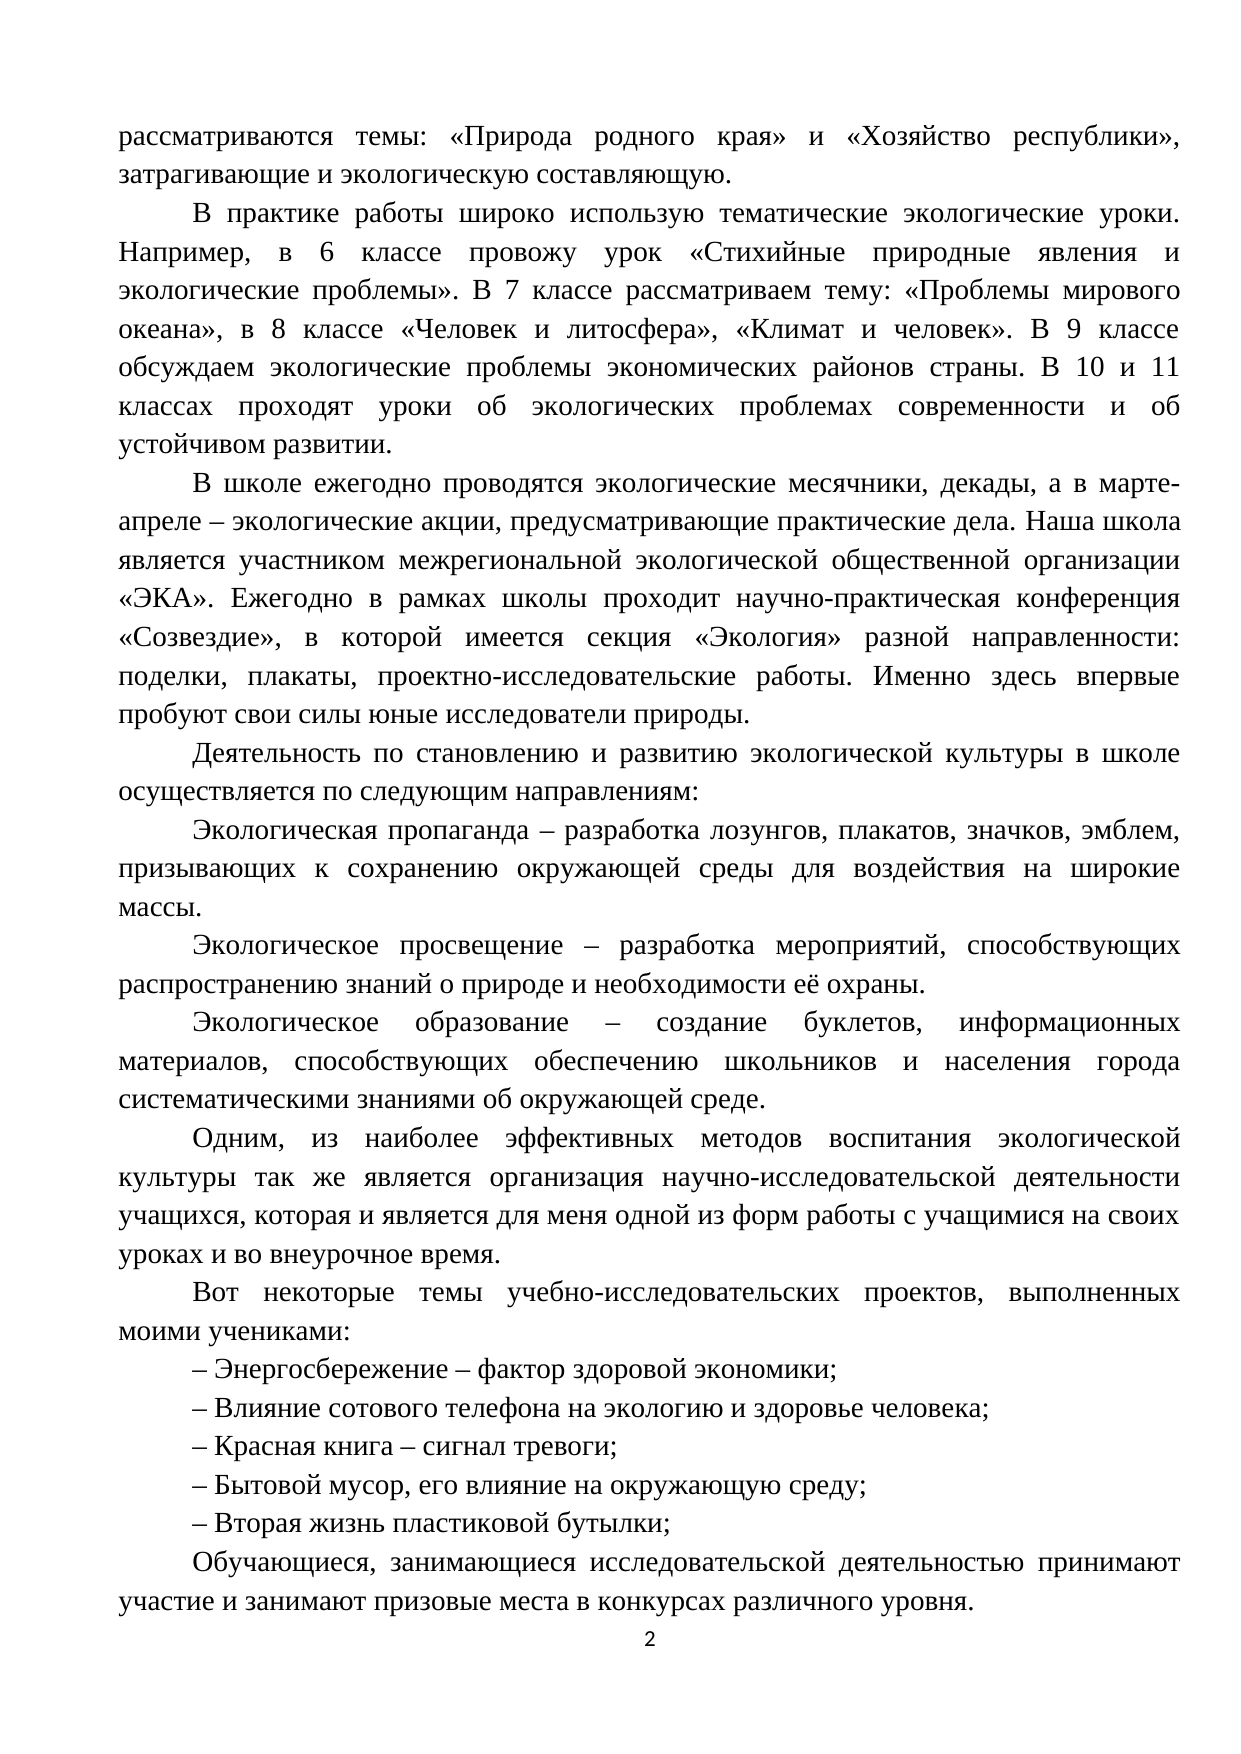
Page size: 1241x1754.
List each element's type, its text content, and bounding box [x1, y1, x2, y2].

text – Влияние сотового телефона на экологию и здоровье человека; [118, 1390, 1181, 1423]
text – Красная книга – сигнал тревоги; [118, 1428, 1181, 1462]
text В практике работы широко использую тематические экологические уроки. Например, в 6 классе провожу урок «Стихийные природные явления и экологические проблемы». В 7 классе рассматриваем тему: «Проблемы мирового океана», в 8 классе «Человек и литосфера», «Климат и человек». В 9 классе обсуждаем экологические проблемы экономических районов страны. В 10 и 11 классах проходят уроки об экологических проблемах современности и об устойчивом развитии. [118, 195, 1181, 460]
text Экологическое образование – создание буклетов, информационных материалов, способствующих обеспечению школьников и населения города систематическими знаниями об окружающей среде. [118, 1004, 1181, 1115]
text Экологическая пропаганда – разработка лозунгов, плакатов, значков, эмблем, призывающих к сохранению окружающей среды для воздействия на широкие массы. [118, 812, 1181, 922]
text Вот некоторые темы учебно-исследовательских проектов, выполненных моими учениками: [118, 1274, 1181, 1346]
text – Вторая жизнь пластиковой бутылки; [118, 1506, 1181, 1539]
text Экологическое просвещение – разработка мероприятий, способствующих распространению знаний о природе и необходимости её охраны. [118, 927, 1181, 999]
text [118, 118, 1181, 190]
text Деятельность по становлению и развитию экологической культуры в школе осуществляется по следующим направлениям: [118, 735, 1181, 807]
text – Энергосбережение – фактор здоровой экономики; [118, 1351, 1181, 1385]
text Обучающиеся, занимающиеся исследовательской деятельностью принимают участие и занимают призовые места в конкурсах различного уровня. [118, 1544, 1181, 1616]
text Одним, из наиболее эффективных методов воспитания экологической культуры так же является организация научно-исследовательской деятельности учащихся, которая и является для меня одной из форм работы с учащимися на своих уроках и во внеурочное время. [118, 1120, 1181, 1269]
text – Бытовой мусор, его влияние на окружающую среду; [118, 1467, 1181, 1501]
text В школе ежегодно проводятся экологические месячники, декады, а в марте-апреле – экологические акции, предусматривающие практические дела. Наша школа является участником межрегиональной экологической общественной организации «ЭКА». Ежегодно в рамках школы проходит научно-практическая конференция «Созвездие», в которой имеется секция «Экология» разной направленности: поделки, плакаты, проектно-исследовательские работы. Именно здесь впервые пробуют свои силы юные исследователи природы. [118, 465, 1181, 730]
